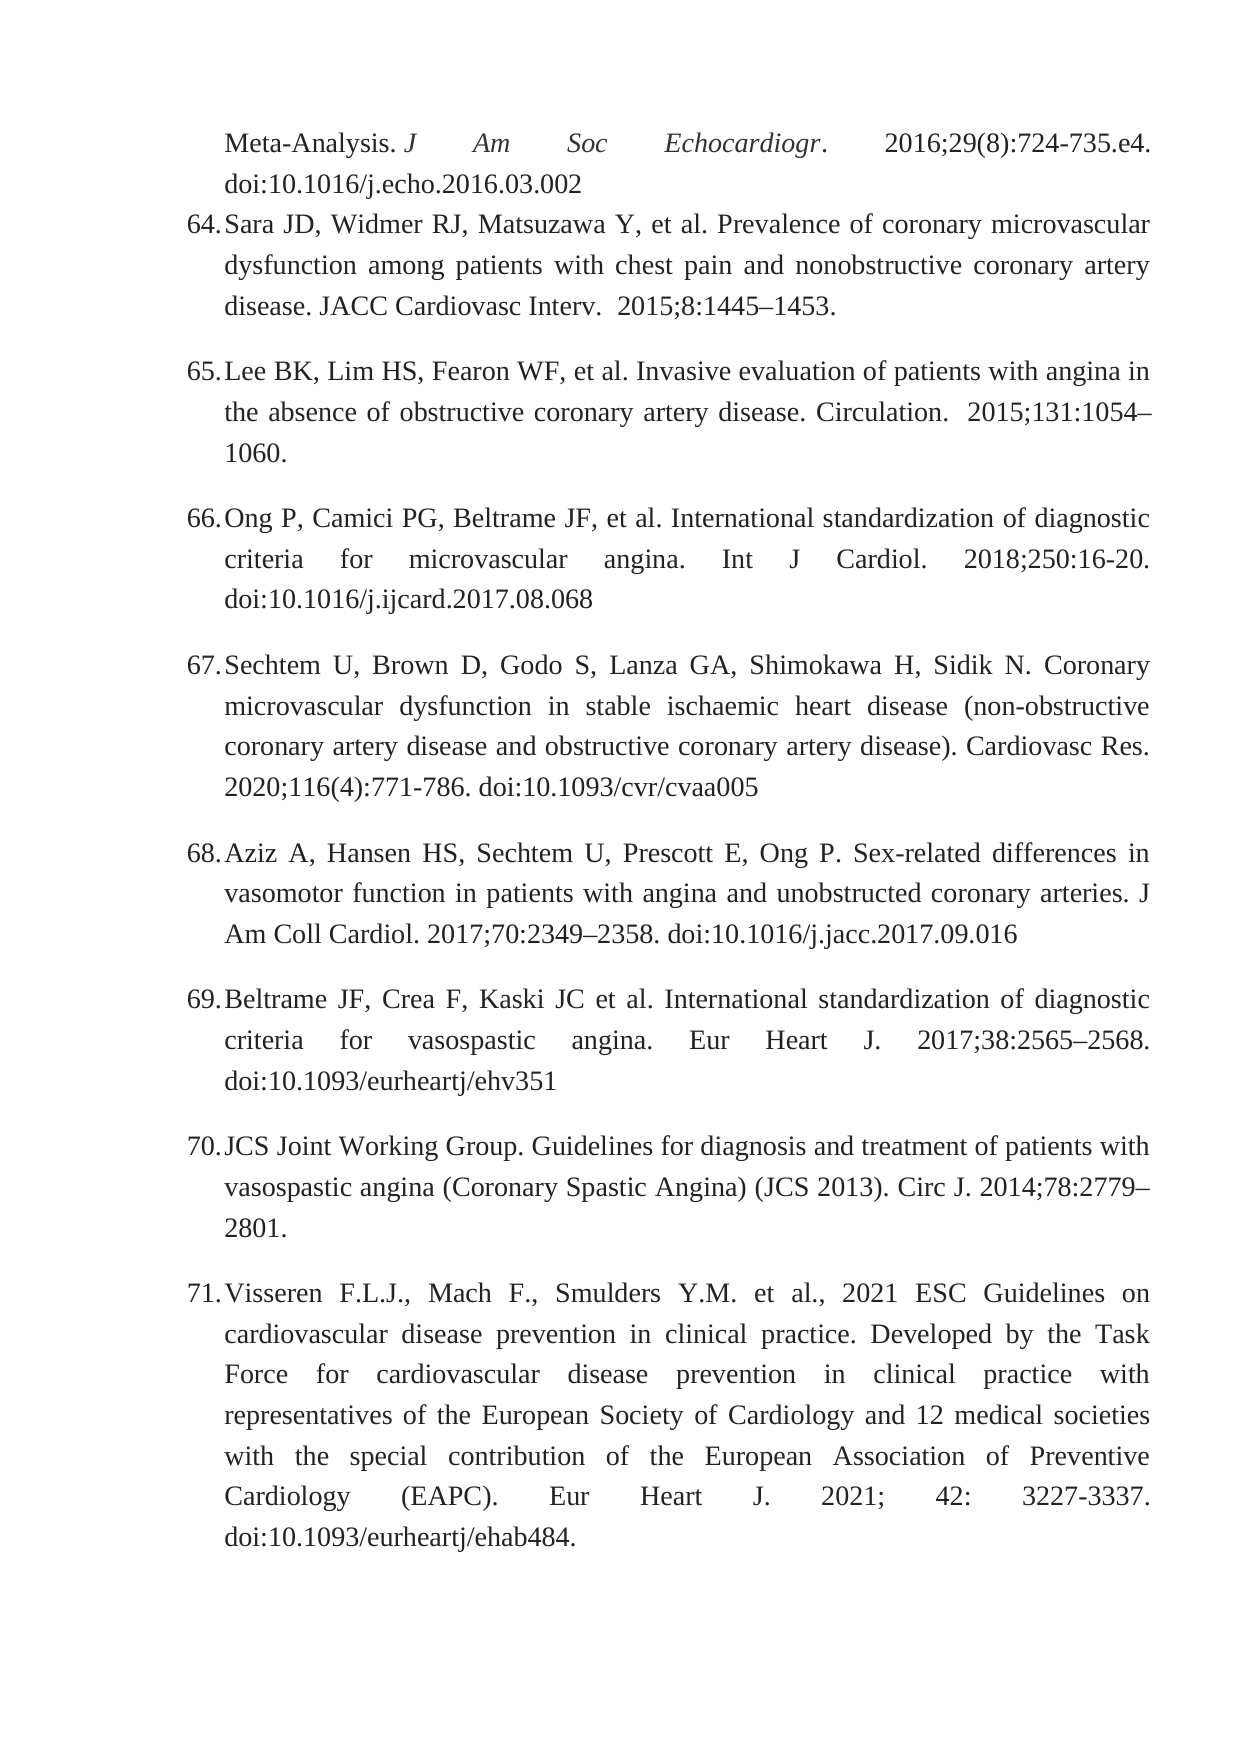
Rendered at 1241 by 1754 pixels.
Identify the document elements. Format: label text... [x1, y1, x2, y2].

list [187, 118, 1152, 199]
list Aziz A, Hansen HS, Sechtem U, Prescott E, Ong P. Sex-related differences in vasomotor function in patients with angina and unobstructed coronary arteries. J Am Coll Cardiol. 2017;70:2349–2358. doi:10.1016/j.jacc.2017.09.016 [187, 827, 1152, 949]
list Sara JD, Widmer RJ, Matsuzawa Y, et al. Prevalence of coronary microvascular dysfunction among patients with chest pain and nonobstructive coronary artery disease. JACC Cardiovasc Interv. 2015;8:1445–1453. [187, 199, 1152, 321]
list Lee BK, Lim HS, Fearon WF, et al. Invasive evaluation of patients with angina in the absence of obstructive coronary artery disease. Circulation. 2015;131:1054–1060. [187, 346, 1152, 468]
list Beltrame JF, Crea F, Kaski JC et al. International standardization of diagnostic criteria for vasospastic angina. Eur Heart J. 2017;38:2565–2568. doi:10.1093/eurheartj/ehv351 [187, 974, 1152, 1096]
list Sechtem U, Brown D, Godo S, Lanza GA, Shimokawa H, Sidik N. Coronary microvascular dysfunction in stable ischaemic heart disease (non-obstructive coronary artery disease and obstructive coronary artery disease). Cardiovasc Res. 2020;116(4):771-786. doi:10.1093/cvr/cvaa005 [187, 640, 1152, 802]
list JCS Joint Working Group. Guidelines for diagnosis and treatment of patients with vasospastic angina (Coronary Spastic Angina) (JCS 2013). Circ J. 2014;78:2779–2801. [187, 1121, 1152, 1243]
list Ong P, Camici PG, Beltrame JF, et al. International standardization of diagnostic criteria for microvascular angina. Int J Cardiol. 2018;250:16-20. doi:10.1016/j.ijcard.2017.08.068 [187, 493, 1152, 615]
list Visseren F.L.J., Mach F., Smulders Y.M. et al., 2021 ESC Guidelines on cardiovascular disease prevention in clinical practice. Developed by the Task Force for cardiovascular disease prevention in clinical practice with representatives of the European Society of Cardiology and 12 medical societies with the special contribution of the European Association of Preventive Cardiology (EAPC). Eur Heart J. 2021; 42: 3227-3337. doi:10.1093/eurheartj/ehab484. [187, 1268, 1152, 1552]
